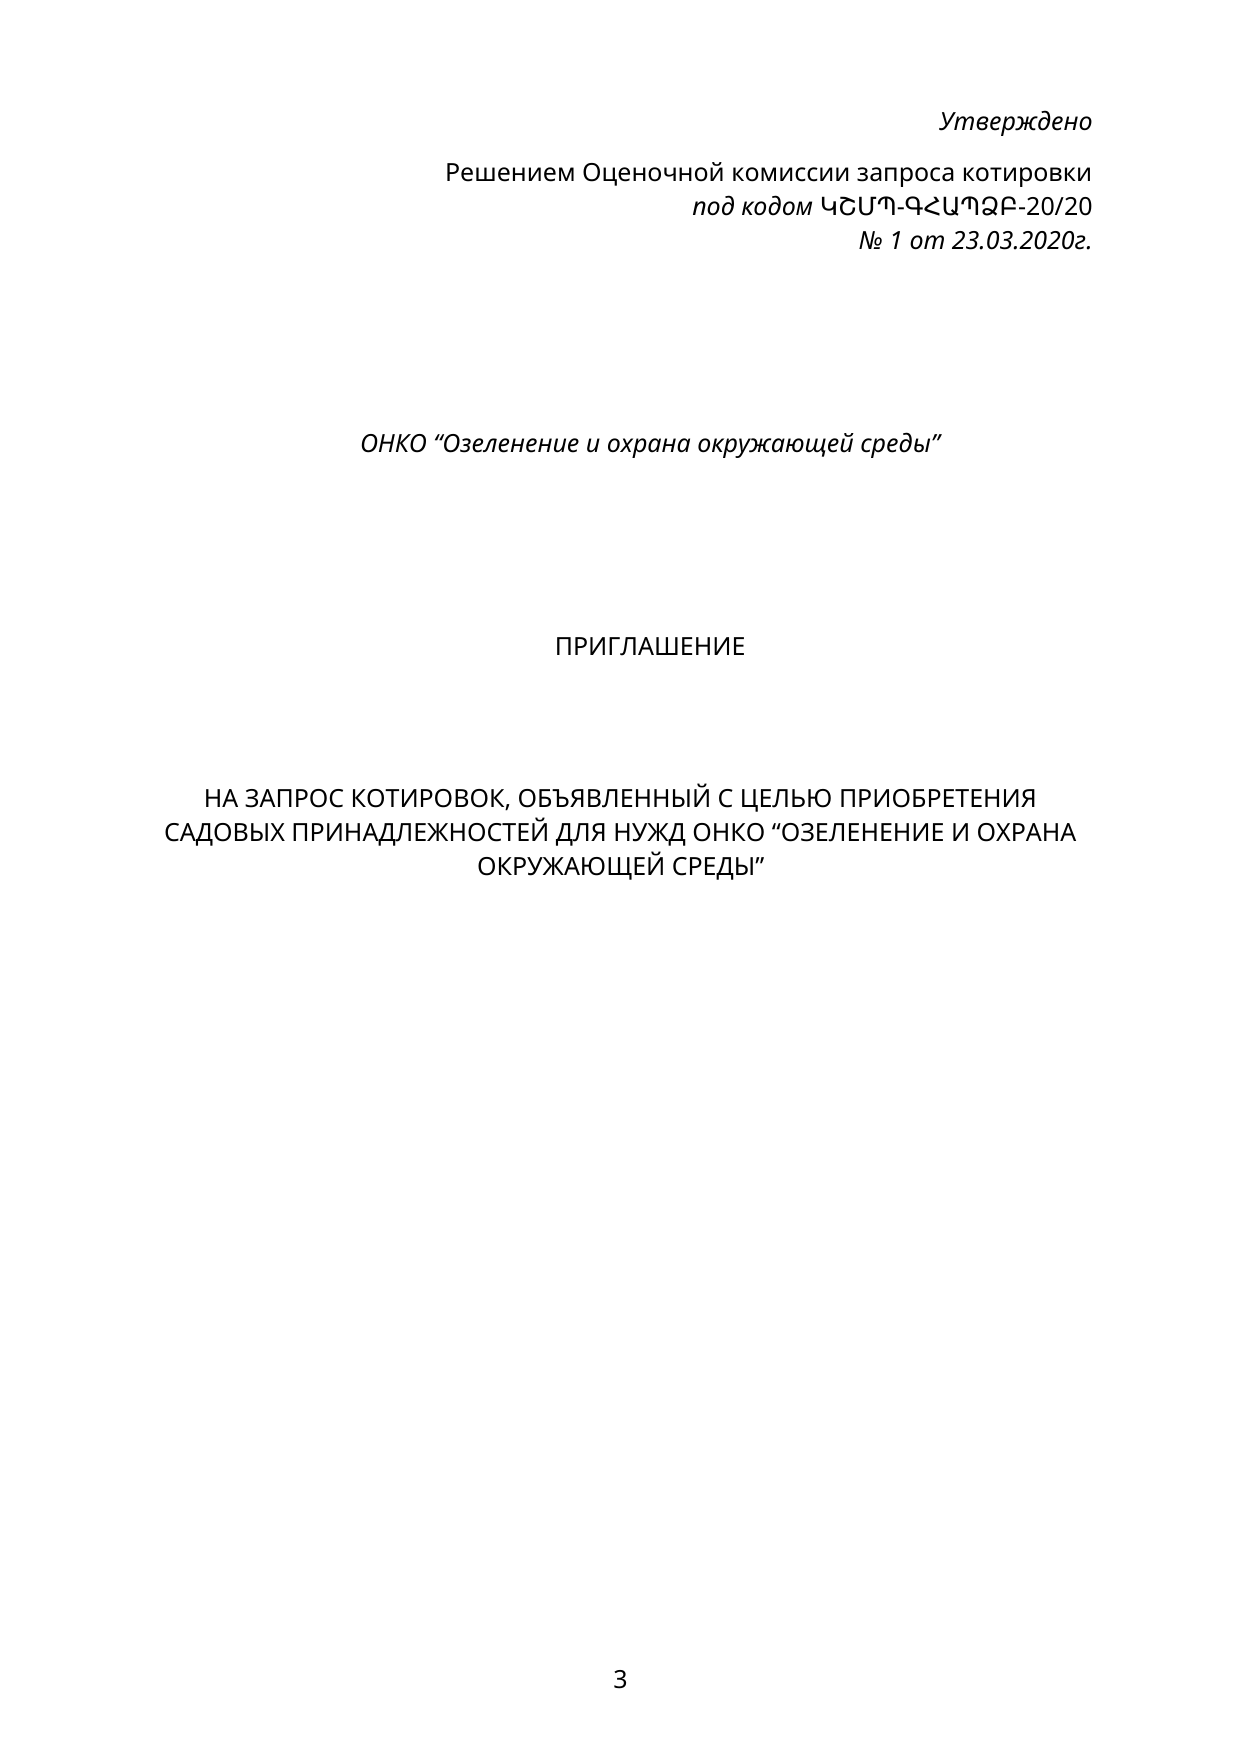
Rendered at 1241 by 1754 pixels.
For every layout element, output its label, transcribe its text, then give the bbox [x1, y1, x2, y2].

text ОНКО “Озеленение и охрана окружающей среды” [148, 425, 1093, 459]
text Утверждено [148, 103, 1092, 137]
text Решением Оценочной комиссии запроса котировки под кодом ԿՇՄՊ-ԳՀԱՊՁԲ-20/20 № 1 от 23.03.2020г. [148, 154, 1092, 256]
text ПРИГЛАШЕНИЕ [148, 628, 1093, 662]
text НА ЗАПРОС КОТИРОВОК, ОБЪЯВЛЕННЫЙ С ЦЕЛЬЮ ПРИОБРЕТЕНИЯ САДОВЫХ ПРИНАДЛЕЖНОСТЕЙ ДЛЯ НУЖД ОНКО “ОЗЕЛЕНЕНИЕ И ОХРАНА ОКРУЖАЮЩЕЙ СРЕДЫ” [148, 780, 1093, 882]
